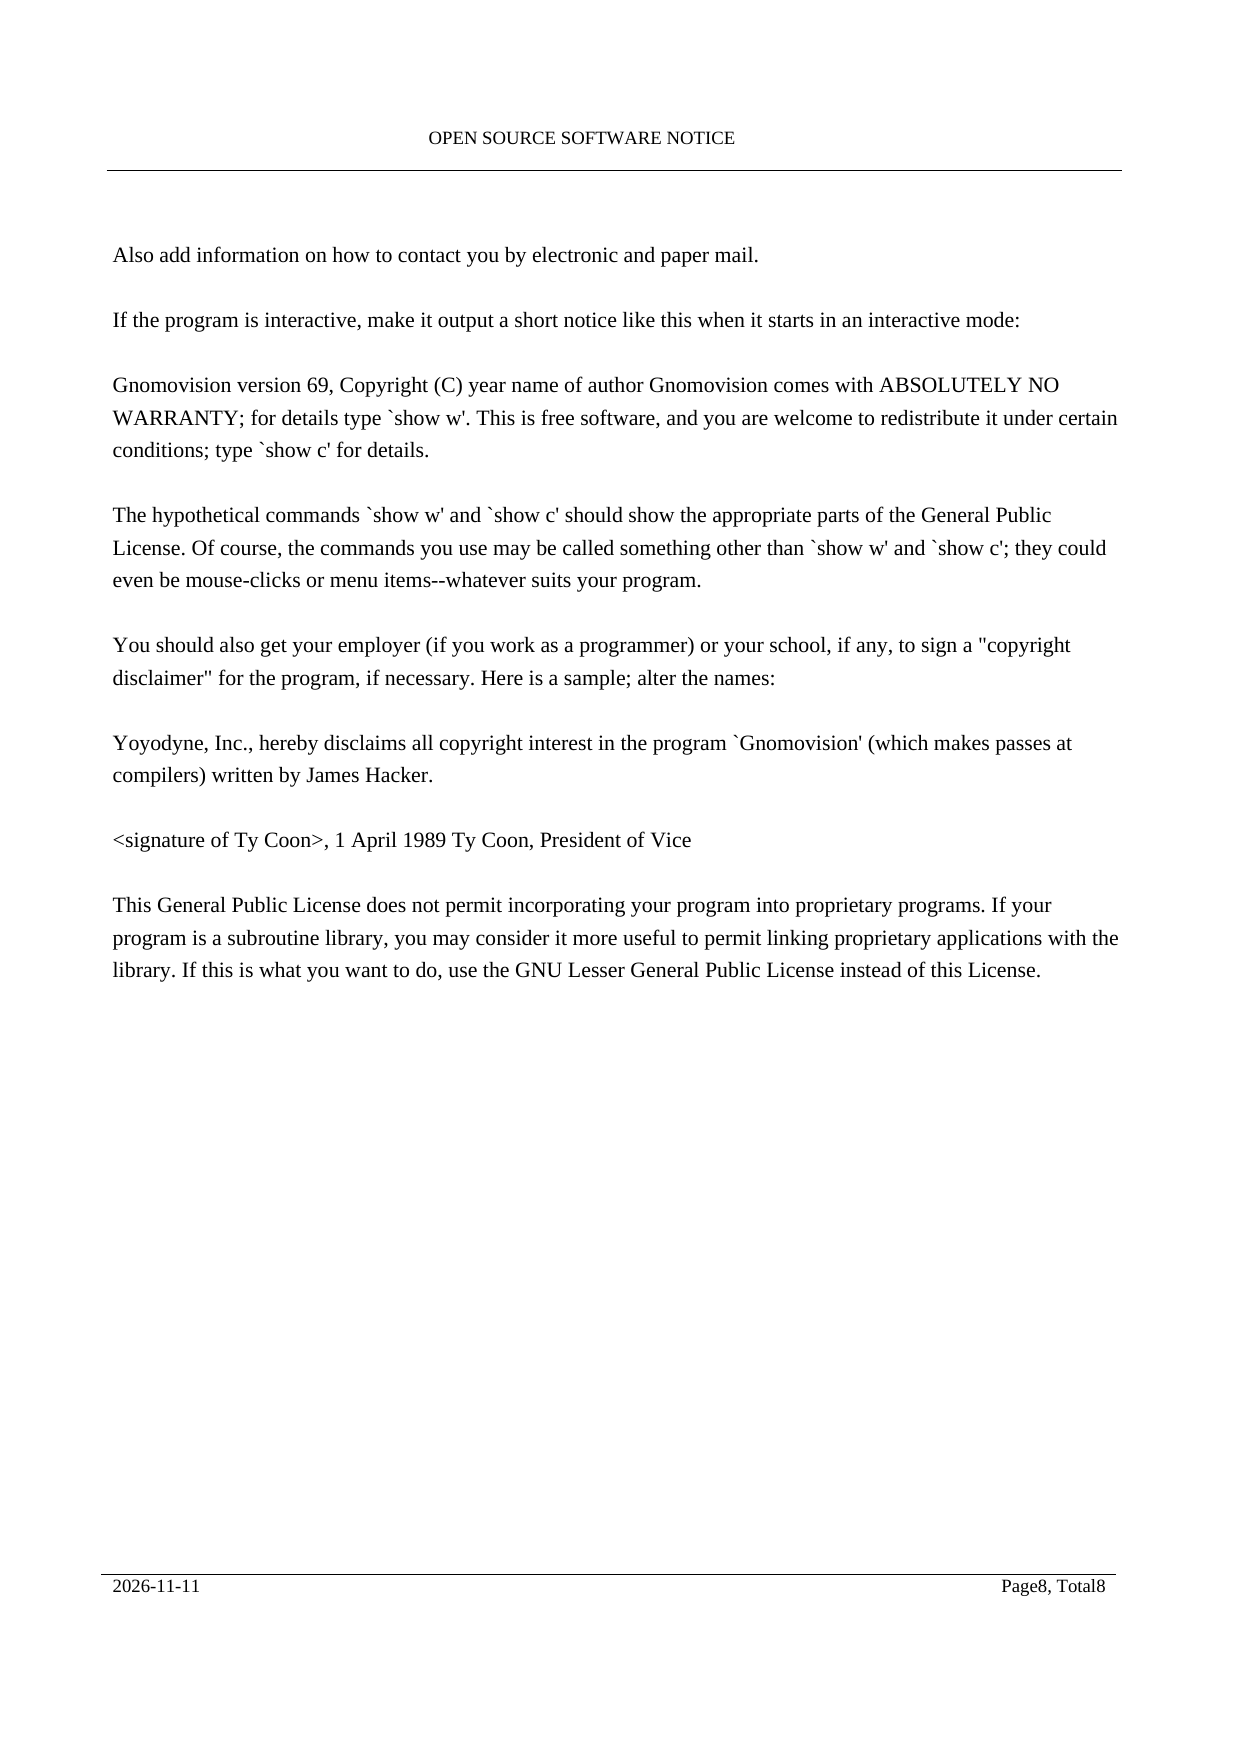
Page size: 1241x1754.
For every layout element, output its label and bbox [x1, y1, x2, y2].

text [112, 206, 1128, 986]
